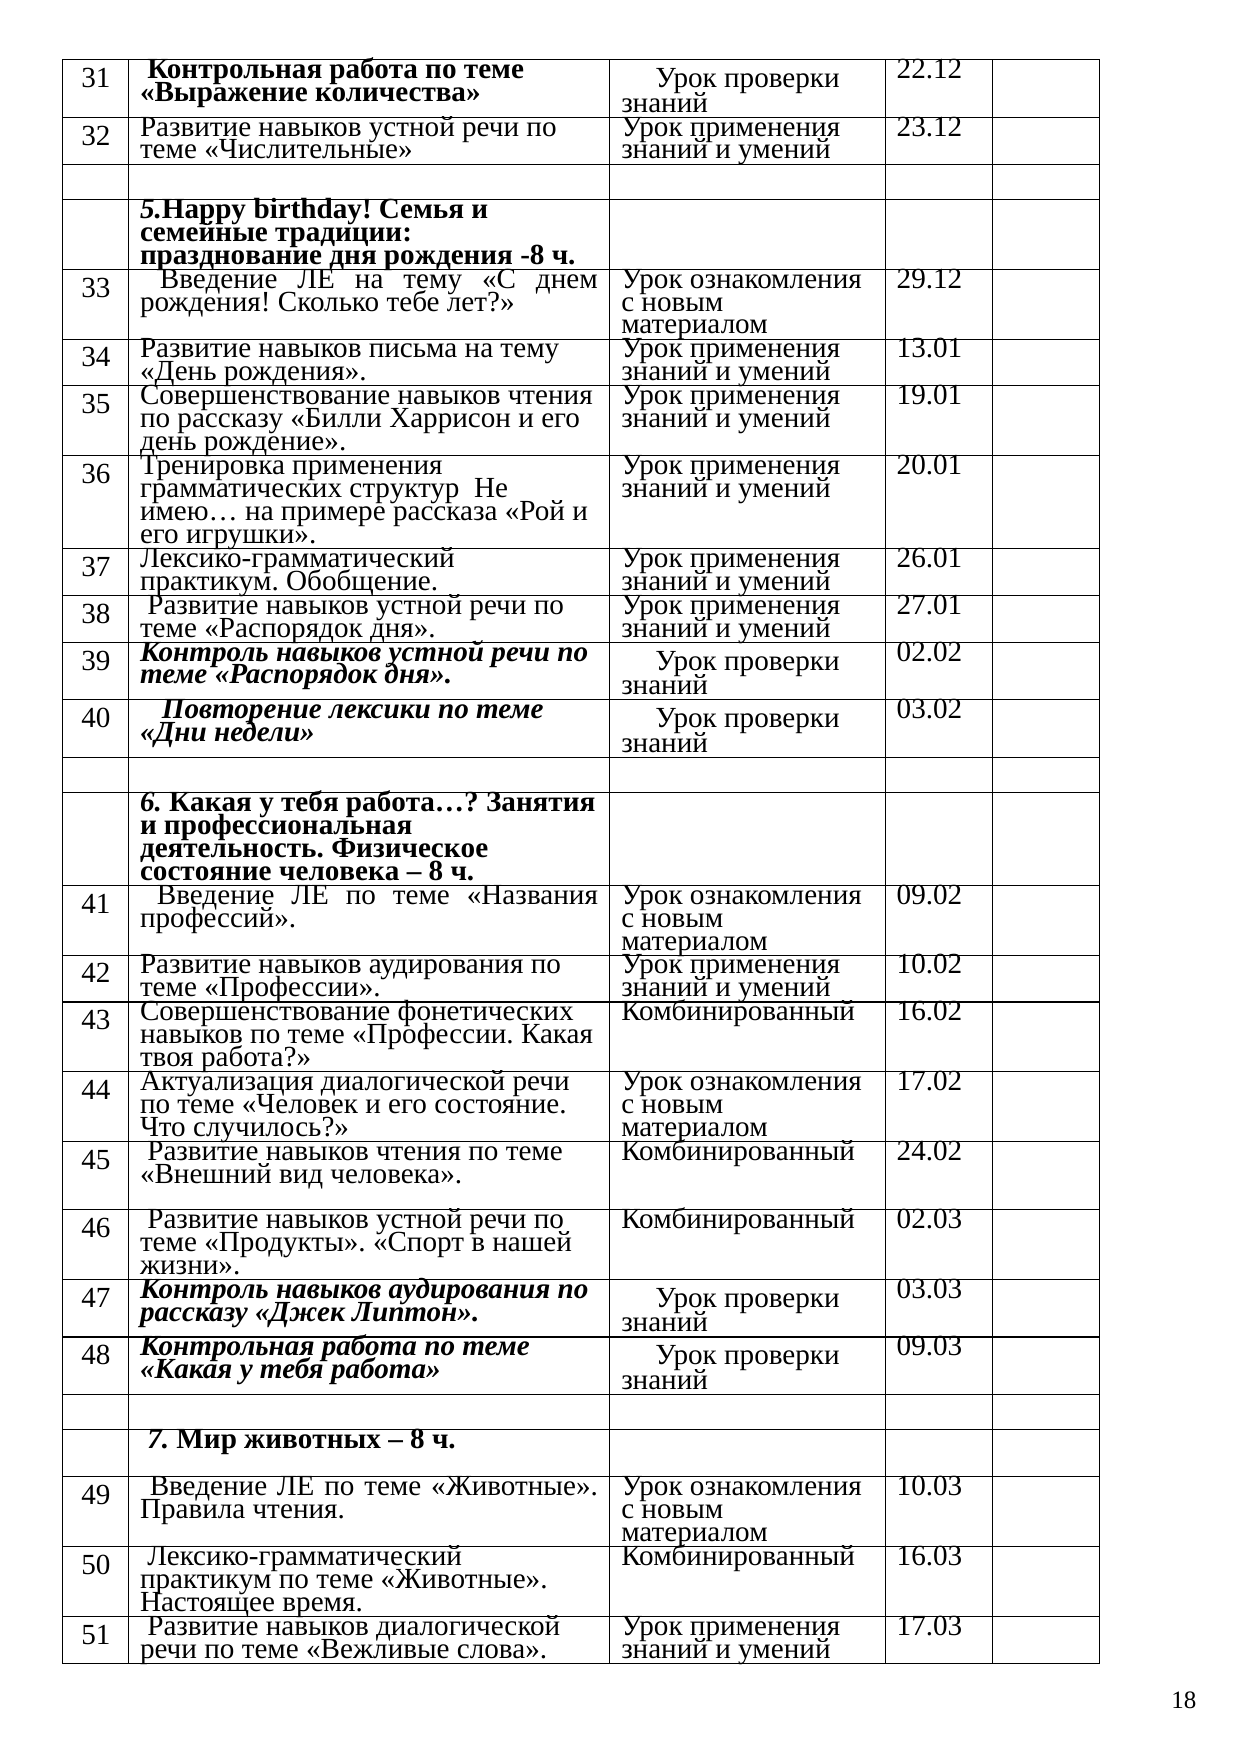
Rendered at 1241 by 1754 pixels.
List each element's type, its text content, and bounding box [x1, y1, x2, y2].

table_cell [993, 1210, 1099, 1279]
table_cell [993, 165, 1099, 199]
table_cell [993, 793, 1099, 885]
table_cell [886, 1395, 992, 1429]
table_cell 16.02 [886, 1003, 992, 1071]
table_cell Развитие навыков устной речи по теме «Числительные» [129, 118, 609, 163]
table_cell 38 [63, 596, 128, 642]
table_cell [129, 165, 609, 199]
table_cell Урок ознакомления с новым материалом [610, 886, 885, 954]
table_cell 6. Какая у тебя работа…? Занятия и профессиональная деятельность. Физическое состояние человека – 8 ч. [129, 793, 609, 885]
table_cell [63, 1395, 128, 1429]
table_cell Совершенствование навыков чтения по рассказу «Билли Харрисон и его день рождение». [129, 386, 609, 455]
table_cell 39 [63, 643, 128, 699]
table_cell Урок применения знаний и умений [610, 596, 885, 642]
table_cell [610, 118, 885, 163]
table_cell 10.02 [886, 956, 992, 1001]
table_cell Введение ЛЕ на тему «С днем рождения! Сколько тебе лет?» [129, 270, 609, 338]
table_cell [993, 270, 1099, 338]
table_cell [993, 1395, 1099, 1429]
table_cell [993, 1072, 1099, 1141]
table_cell Урок применения знаний и умений [610, 340, 885, 385]
table_cell 02.02 [886, 643, 992, 699]
table_cell Урок применения знаний и умений [610, 456, 885, 548]
table_cell 7. Мир животных – 8 ч. [129, 1430, 609, 1476]
table_cell 27.01 [886, 596, 992, 642]
table_cell [63, 200, 128, 269]
table_cell 26.01 [886, 549, 992, 595]
table_cell 10.03 [886, 1477, 992, 1546]
table_cell 17.02 [886, 1072, 992, 1141]
table_cell 31 [63, 60, 128, 117]
table_cell Повторение лексики по теме «Дни недели» [129, 700, 609, 757]
table_cell 16.03 [886, 1547, 992, 1616]
table_cell [993, 456, 1099, 548]
table_cell [610, 758, 885, 792]
table_cell [610, 793, 885, 885]
table_cell Урок проверки знаний [610, 1280, 885, 1336]
table_cell 40 [63, 700, 128, 757]
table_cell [610, 1617, 885, 1663]
table_cell 5.Happy birthday! Семья и семейные традиции: празднование дня рождения -8 ч. [129, 200, 609, 269]
table_cell Развитие навыков чтения по теме «Внешний вид человека». [129, 1142, 609, 1209]
table_cell 09.02 [886, 886, 992, 954]
table_cell [993, 118, 1099, 163]
table_cell Комбинированный [610, 1210, 885, 1279]
table_cell 37 [63, 549, 128, 595]
table_cell 43 [63, 1003, 128, 1071]
table_cell [610, 165, 885, 199]
table_cell Введение ЛЕ по теме «Животные». Правила чтения. [129, 1477, 609, 1546]
table_cell 45 [63, 1142, 128, 1209]
table_cell Комбинированный [610, 1142, 885, 1209]
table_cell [129, 1617, 609, 1663]
table_cell Контрольная работа по теме «Какая у тебя работа» [129, 1338, 609, 1394]
table_cell Контроль навыков устной речи по теме «Распорядок дня». [129, 643, 609, 699]
table_cell [993, 200, 1099, 269]
table_cell Урок применения знаний и умений [610, 549, 885, 595]
table_cell 41 [63, 886, 128, 954]
table_cell [129, 758, 609, 792]
table_cell 34 [63, 340, 128, 385]
table_cell [993, 643, 1099, 699]
table_cell [63, 793, 128, 885]
table_cell [993, 1338, 1099, 1394]
table_cell [610, 1430, 885, 1476]
table_cell Комбинированный [610, 1003, 885, 1071]
table_cell [63, 165, 128, 199]
table_cell 48 [63, 1338, 128, 1394]
table_cell [886, 1430, 992, 1476]
table_cell 23.12 [886, 118, 992, 163]
table_cell [993, 386, 1099, 455]
table_cell Урок применения знаний и умений [610, 386, 885, 455]
table_cell Тренировка применения грамматических структур Не имею… на примере рассказа «Рой и его игрушки». [129, 456, 609, 548]
table_cell [610, 200, 885, 269]
table_cell 36 [63, 456, 128, 548]
table_cell Лексико-грамматический практикум. Обобщение. [129, 549, 609, 595]
table_cell 49 [63, 1477, 128, 1546]
table_cell [610, 1395, 885, 1429]
table_cell Развитие навыков письма на тему «День рождения». [129, 340, 609, 385]
table_cell Лексико-грамматический практикум по теме «Животные». Настоящее время. [129, 1547, 609, 1616]
table_cell Развитие навыков аудирования по теме «Профессии». [129, 956, 609, 1001]
table_cell 51 [63, 1617, 128, 1663]
table_cell [63, 1430, 128, 1476]
table_cell [993, 1477, 1099, 1546]
table_cell [993, 340, 1099, 385]
table_cell Развитие навыков устной речи по теме «Распорядок дня». [129, 596, 609, 642]
table_cell Совершенствование фонетических навыков по теме «Профессии. Какая твоя работа?» [129, 1003, 609, 1071]
table_cell Контрольная работа по теме «Выражение количества» [129, 60, 609, 117]
table_cell [993, 1280, 1099, 1336]
table_cell Урок проверки знаний [610, 700, 885, 757]
table_cell [63, 758, 128, 792]
table_cell Урок ознакомления с новым материалом [610, 1072, 885, 1141]
table_cell [993, 886, 1099, 954]
table_cell [993, 1142, 1099, 1209]
table_cell [993, 1430, 1099, 1476]
table_cell 02.03 [886, 1210, 992, 1279]
table_cell Актуализация диалогической речи по теме «Человек и его состояние. Что случилось?» [129, 1072, 609, 1141]
table_cell 32 [63, 118, 128, 163]
table_cell 17.03 [886, 1617, 992, 1663]
table_cell [129, 1395, 609, 1429]
table_cell 03.03 [886, 1280, 992, 1336]
table_cell Развитие навыков устной речи по теме «Продукты». «Спорт в нашей жизни». [129, 1210, 609, 1279]
table_cell [886, 165, 992, 199]
table_cell 35 [63, 386, 128, 455]
table_cell 44 [63, 1072, 128, 1141]
table_cell 33 [63, 270, 128, 338]
table_cell [886, 200, 992, 269]
table_cell 24.02 [886, 1142, 992, 1209]
table_cell 09.03 [886, 1338, 992, 1394]
table_cell [993, 758, 1099, 792]
table_cell Контроль навыков аудирования по рассказу «Джек Липтон». [129, 1280, 609, 1336]
table_cell [993, 956, 1099, 1001]
table_cell 42 [63, 956, 128, 1001]
table_cell 13.01 [886, 340, 992, 385]
table_cell [993, 1003, 1099, 1071]
table_cell 22.12 [886, 60, 992, 117]
table_cell 47 [63, 1280, 128, 1336]
table_cell 20.01 [886, 456, 992, 548]
table_cell [993, 596, 1099, 642]
table_cell Урок проверки знаний [610, 643, 885, 699]
table_cell 03.02 [886, 700, 992, 757]
table_cell [993, 549, 1099, 595]
table_cell Урок проверки знаний [610, 1338, 885, 1394]
table_cell [993, 1547, 1099, 1616]
table_cell 46 [63, 1210, 128, 1279]
table_cell [993, 60, 1099, 117]
table_cell Урок ознакомления с новым материалом [610, 1477, 885, 1546]
table_cell 50 [63, 1547, 128, 1616]
table_cell [886, 793, 992, 885]
table_cell Урок ознакомления с новым материалом [610, 270, 885, 338]
table_cell 19.01 [886, 386, 992, 455]
table_cell Урок применения знаний и умений [610, 956, 885, 1001]
table_cell Урок проверки знаний [610, 60, 885, 117]
table_cell [993, 700, 1099, 757]
table_cell 29.12 [886, 270, 992, 338]
table_cell [886, 758, 992, 792]
table_cell Комбинированный [610, 1547, 885, 1616]
table_cell [993, 1617, 1099, 1663]
table_cell Введение ЛЕ по теме «Названия профессий». [129, 886, 609, 954]
